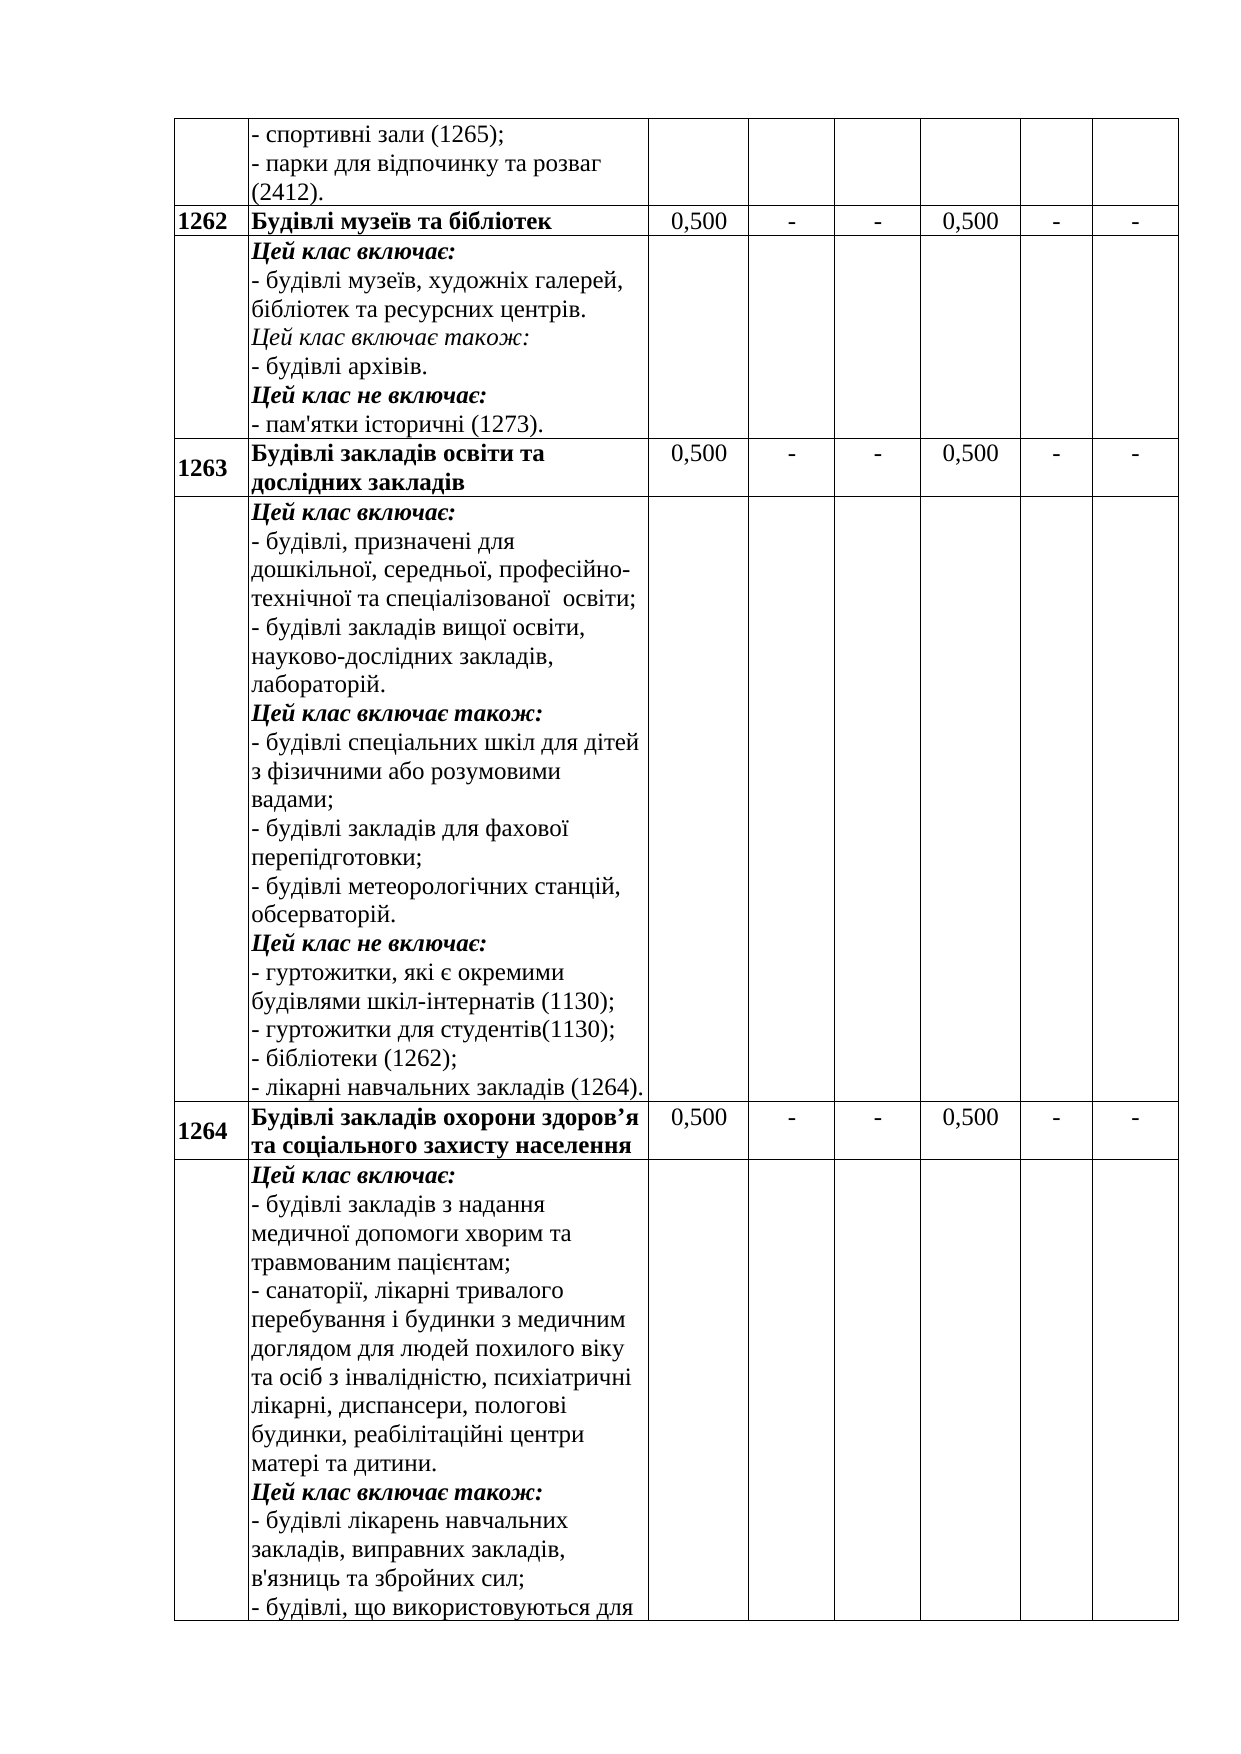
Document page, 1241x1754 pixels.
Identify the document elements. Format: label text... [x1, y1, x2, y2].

table_cell 1264 [175, 1102, 248, 1159]
table_cell - [749, 1102, 834, 1159]
table_cell [175, 236, 248, 437]
table_cell [835, 119, 920, 205]
table_cell - [835, 206, 920, 235]
table_cell [1021, 119, 1092, 205]
table_cell [175, 119, 248, 205]
table_cell 0,500 [649, 1102, 748, 1159]
table_cell 0,500 [649, 206, 748, 235]
table_cell - [1093, 206, 1178, 235]
table_cell Цей клас включає: - будівлі музеїв, художніх галерей, бібліотек та ресурсних центрів. Цей клас включає також: - будівлі архівів. Цей клас не включає: - пам'ятки історичні (1273). [249, 236, 648, 437]
table_cell [175, 497, 248, 1101]
table_cell [749, 497, 834, 1101]
table_cell [835, 236, 920, 437]
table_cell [249, 1160, 648, 1620]
table_cell Будівлі музеїв та бібліотек [249, 206, 648, 235]
table_cell Цей клас включає: - будівлі, призначені для дошкільної, середньої, професійно-технічної та спеціалізованої освіти; - будівлі закладів вищої освіти, науково-дослідних закладів, лабораторій. Цей клас включає також: - будівлі спеціальних шкіл для дітей з фізичними або розумовими вадами; - будівлі закладів для фахової перепідготовки; - будівлі метеорологічних станцій, обсерваторій. Цей клас не включає: - гуртожитки, які є окремими будівлями шкіл-інтернатів (1130); - гуртожитки для студентів(1130); - бібліотеки (1262); - лікарні навчальних закладів (1264). [249, 497, 648, 1101]
table_cell [749, 236, 834, 437]
table_cell Будівлі закладів освіти та дослідних закладів [249, 439, 648, 496]
table_cell - [749, 439, 834, 496]
table_cell - [749, 206, 834, 235]
table_cell - [835, 439, 920, 496]
table_cell [1021, 497, 1092, 1101]
table_cell - [1093, 439, 1178, 496]
table_cell 0,500 [921, 439, 1020, 496]
table_cell [649, 236, 748, 437]
table_cell [649, 497, 748, 1101]
table_cell [1021, 236, 1092, 437]
table_cell - [1093, 1102, 1178, 1159]
table_cell [921, 119, 1020, 205]
table_cell [1093, 236, 1178, 437]
table_cell 0,500 [921, 1102, 1020, 1159]
table_cell [749, 119, 834, 205]
table_cell - [1021, 1102, 1092, 1159]
table_cell [175, 1160, 248, 1620]
table_cell Будівлі закладів охорони здоров’я та соціального захисту населення [249, 1102, 648, 1159]
table_cell - [1021, 439, 1092, 496]
table_cell [649, 119, 748, 205]
table_cell [1093, 119, 1178, 205]
table_cell [749, 1160, 834, 1620]
table_cell 0,500 [649, 439, 748, 496]
table_cell [835, 497, 920, 1101]
table_cell - [835, 1102, 920, 1159]
table_cell [649, 1160, 748, 1620]
table_cell [921, 236, 1020, 437]
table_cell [249, 119, 648, 205]
table_cell [1093, 497, 1178, 1101]
table_cell [1021, 1160, 1092, 1620]
table_cell 1262 [175, 206, 248, 235]
table_cell [921, 497, 1020, 1101]
table_cell 0,500 [921, 206, 1020, 235]
table_cell [1093, 1160, 1178, 1620]
table_cell [835, 1160, 920, 1620]
table_cell [921, 1160, 1020, 1620]
table_cell 1263 [175, 439, 248, 496]
table_cell - [1021, 206, 1092, 235]
